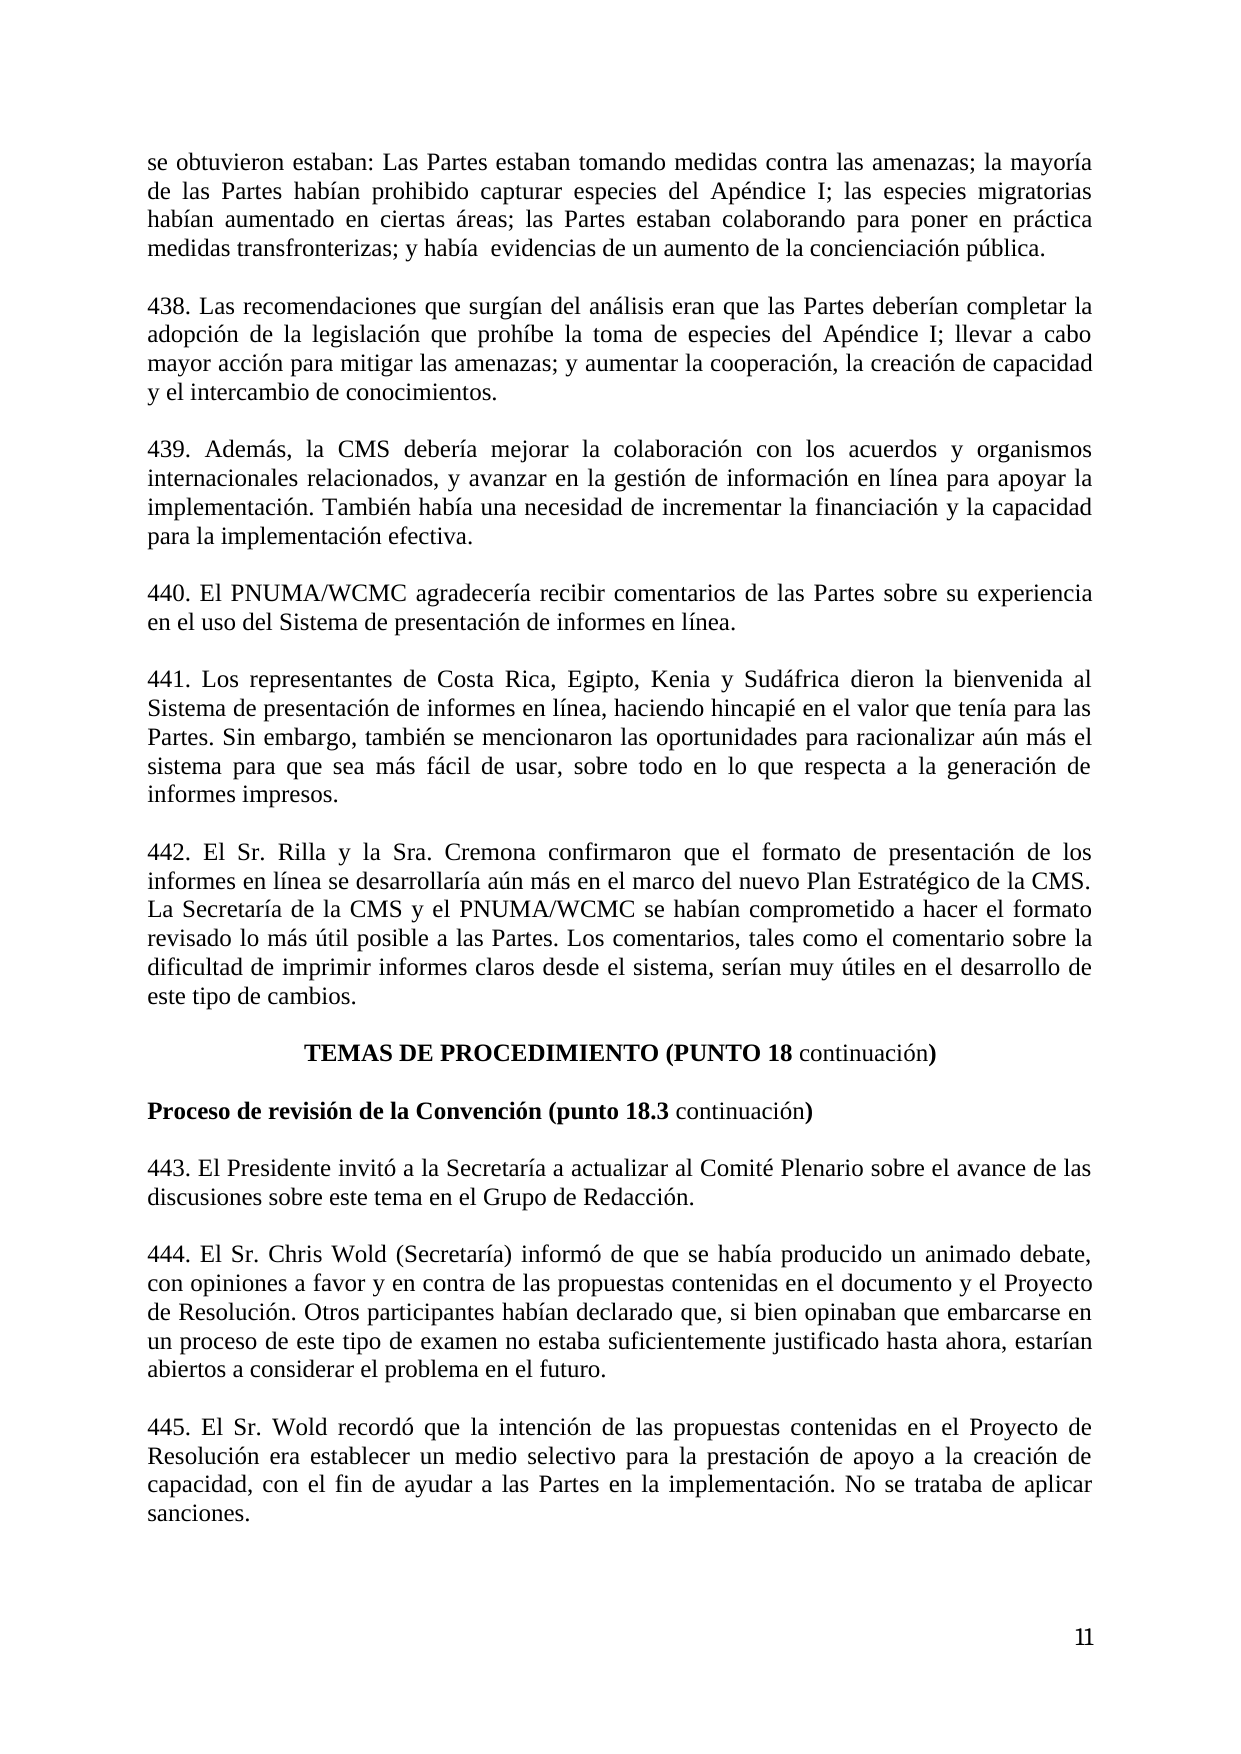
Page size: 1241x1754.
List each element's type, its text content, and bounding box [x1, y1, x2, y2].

text 440. El PNUMA/WCMC agradecería recibir comentarios de las Partes sobre su experiencia en el uso del Sistema de presentación de informes en línea. [147, 578, 1093, 636]
text 439. Además, la CMS debería mejorar la colaboración con los acuerdos y organismos internacionales relacionados, y avanzar en la gestión de información en línea para apoyar la implementación. También había una necesidad de incrementar la financiación y la capacidad para la implementación efectiva. [147, 434, 1093, 549]
text 444. El Sr. Chris Wold (Secretaría) informó de que se había producido un animado debate, con opiniones a favor y en contra de las propuestas contenidas en el documento y el Proyecto de Resolución. Otros participantes habían declarado que, si bien opinaban que embarcarse en un proceso de este tipo de examen no estaba suficientemente justificado hasta ahora, estarían abiertos a considerar el problema en el futuro. [147, 1239, 1093, 1383]
text 442. El Sr. Rilla y la Sra. Cremona confirmaron que el formato de presentación de los informes en línea se desarrollaría aún más en el marco del nuevo Plan Estratégico de la CMS. La Secretaría de la CMS y el PNUMA/WCMC se habían comprometido a hacer el formato revisado lo más útil posible a las Partes. Los comentarios, tales como el comentario sobre la dificultad de imprimir informes claros desde el sistema, serían muy útiles en el desarrollo de este tipo de cambios. [147, 837, 1093, 1009]
text 443. El Presidente invitó a la Secretaría a actualizar al Comité Plenario sobre el avance de las discusiones sobre este tema en el Grupo de Redacción. [147, 1153, 1093, 1211]
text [147, 147, 1093, 262]
text Proceso de revisión de la Convención (punto 18.3 continuación) [147, 1096, 1093, 1124]
text 438. Las recomendaciones que surgían del análisis eran que las Partes deberían completar la adopción de la legislación que prohíbe la toma de especies del Apéndice I; llevar a cabo mayor acción para mitigar las amenazas; y aumentar la cooperación, la creación de capacidad y el intercambio de conocimientos. [147, 291, 1093, 406]
text TEMAS DE PROCEDIMIENTO (PUNTO 18 continuación) [147, 1038, 1093, 1067]
text 441. Los representantes de Costa Rica, Egipto, Kenia y Sudáfrica dieron la bienvenida al Sistema de presentación de informes en línea, haciendo hincapié en el valor que tenía para las Partes. Sin embargo, también se mencionaron las oportunidades para racionalizar aún más el sistema para que sea más fácil de usar, sobre todo en lo que respecta a la generación de informes impresos. [147, 664, 1093, 808]
text 445. El Sr. Wold recordó que la intención de las propuestas contenidas en el Proyecto de Resolución era establecer un medio selectivo para la prestación de apoyo a la creación de capacidad, con el fin de ayudar a las Partes en la implementación. No se trataba de aplicar sanciones. [147, 1412, 1093, 1527]
